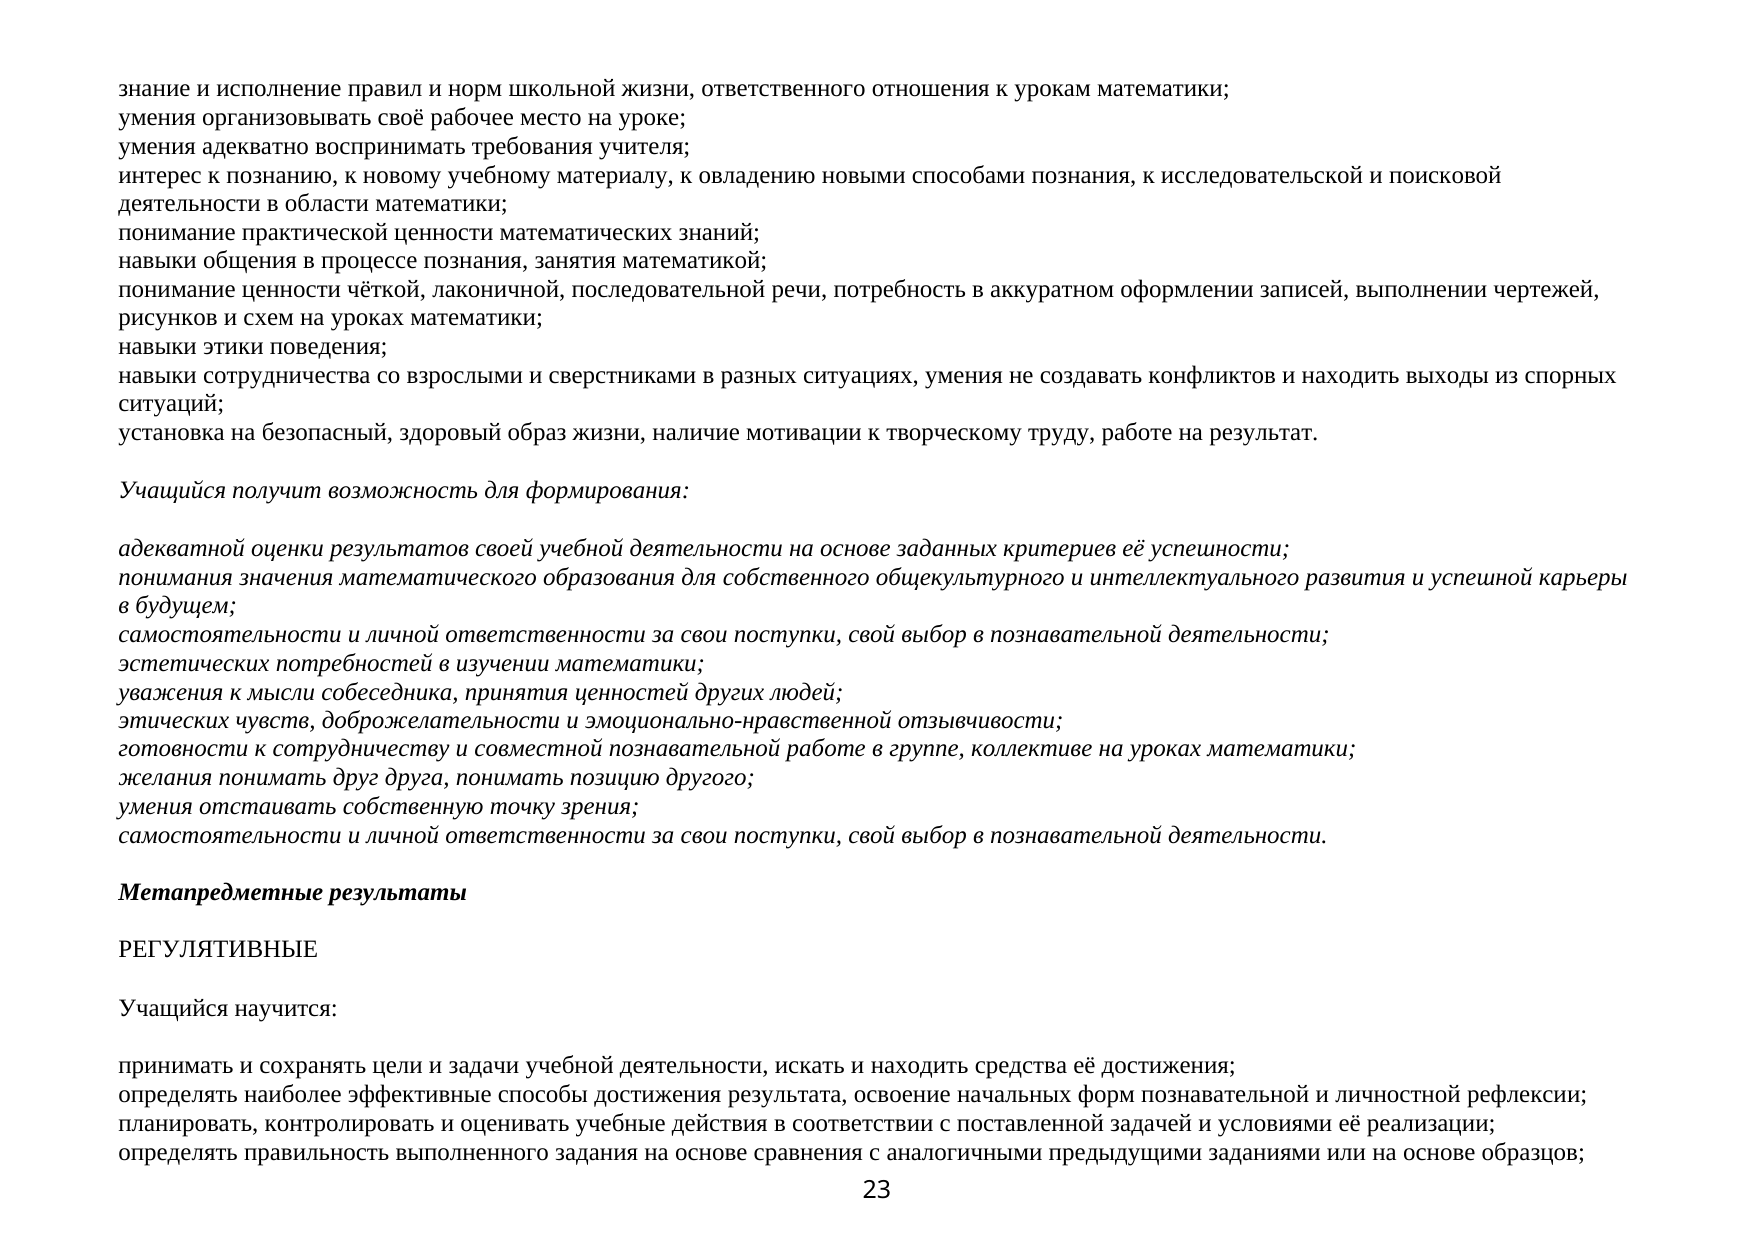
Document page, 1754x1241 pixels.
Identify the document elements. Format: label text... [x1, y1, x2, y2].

text умения отстаивать собственную точку зрения; [118, 791, 1635, 820]
text понимания значения математического образования для собственного общекультурного и интеллектуального развития и успешной карьеры в будущем; [118, 563, 1635, 619]
list навыки сотрудничества со взрослыми и сверстниками в разных ситуациях, умения не создавать конфликтов и находить выходы из спорных ситуаций; [118, 361, 1635, 417]
text Учащийся научится: [118, 993, 1635, 1021]
text адекватной оценки результатов своей учебной деятельности на основе заданных критериев её успешности; [118, 533, 1635, 562]
text определять наиболее эффективные способы достижения результата, освоение начальных форм познавательной и личностной рефлексии; [118, 1080, 1635, 1108]
text Учащийся получит возможность для формирования: [118, 475, 1635, 504]
text Метапредметные результаты [118, 877, 1635, 906]
text принимать и сохранять цели и задачи учебной деятельности, искать и находить средства её достижения; [118, 1051, 1635, 1079]
text желания понимать друг друга, понимать позицию другого; [118, 762, 1635, 791]
text самостоятельности и личной ответственности за свои поступки, свой выбор в познавательной деятельности; [118, 619, 1635, 648]
list навыки общения в процессе познания, занятия математикой; [118, 245, 1635, 274]
list умения организовывать своё рабочее место на уроке; [118, 102, 1635, 131]
text планировать, контролировать и оценивать учебные действия в соответствии с поставленной задачей и условиями её реализации; [118, 1108, 1635, 1137]
list понимание ценности чёткой, лаконичной, последовательной речи, потребность в аккуратном оформлении записей, выполнении чертежей, рисунков и схем на уроках математики; [118, 275, 1635, 331]
text эстетических потребностей в изучении математики; [118, 648, 1635, 677]
text этических чувств, доброжелательности и эмоционально-нравственной отзывчивости; [118, 705, 1635, 734]
list установка на безопасный, здоровый образ жизни, наличие мотивации к творческому труду, работе на результат. [118, 417, 1635, 446]
list интерес к познанию, к новому учебному материалу, к овладению новыми способами познания, к исследовательской и поисковой деятельности в области математики; [118, 161, 1635, 217]
text готовности к сотрудничеству и совместной познавательной работе в группе, коллективе на уроках математики; [118, 734, 1635, 762]
text РЕГУЛЯТИВНЫЕ [118, 934, 1635, 963]
text уважения к мысли собеседника, принятия ценностей других людей; [118, 677, 1635, 705]
text определять правильность выполненного задания на основе сравнения с аналогичными предыдущими заданиями или на основе образцов; [118, 1138, 1635, 1166]
list умения адекватно воспринимать требования учителя; [118, 131, 1635, 159]
list понимание практической ценности математических знаний; [118, 217, 1635, 245]
text самостоятельности и личной ответственности за свои поступки, свой выбор в познавательной деятельности. [118, 820, 1635, 848]
list знание и исполнение правил и норм школьной жизни, ответственного отношения к урокам математики; [118, 74, 1635, 102]
list навыки этики поведения; [118, 331, 1635, 360]
